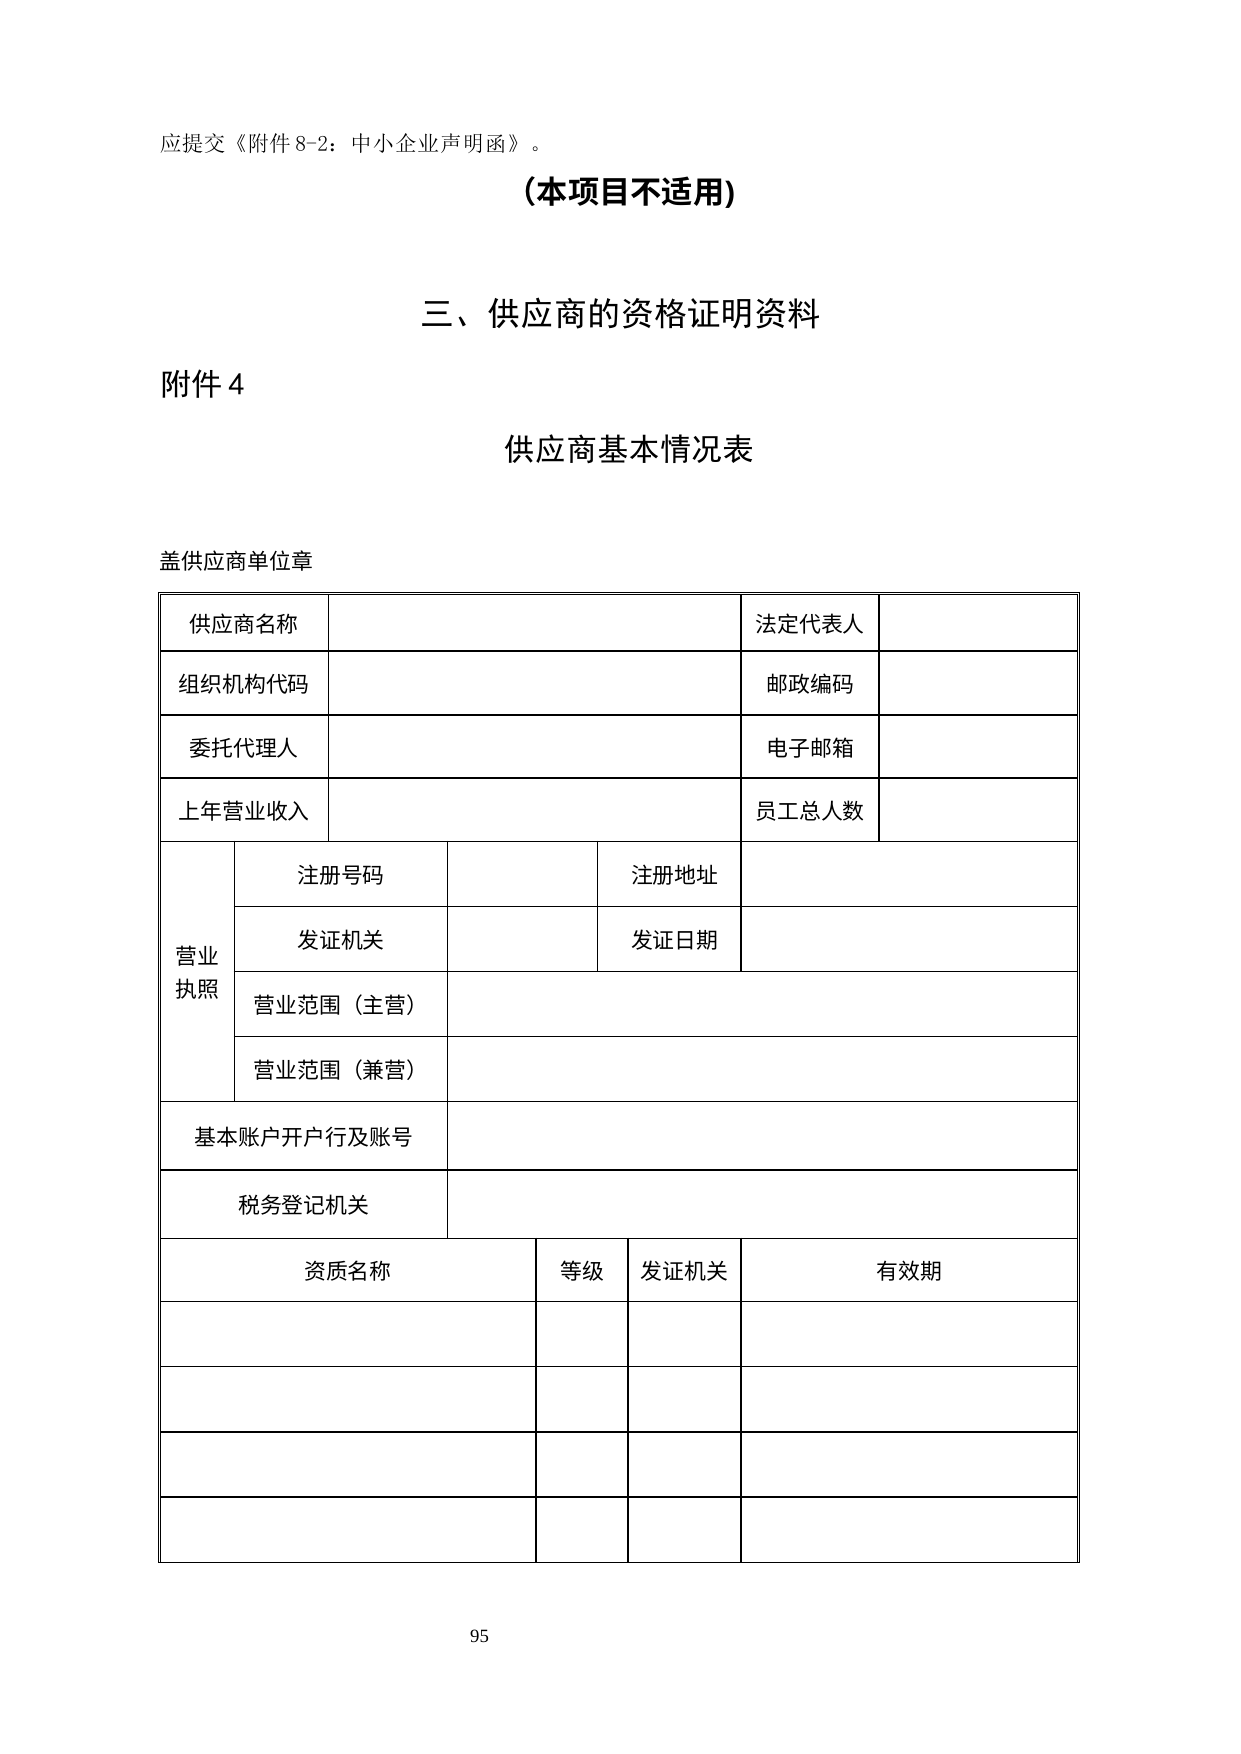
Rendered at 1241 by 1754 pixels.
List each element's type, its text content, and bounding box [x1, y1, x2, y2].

table_cell [329, 779, 740, 841]
table_cell 委托代理人 [161, 716, 328, 777]
text 盖供应商单位章 [159, 544, 1081, 576]
table_cell [161, 1302, 535, 1366]
table_header [329, 595, 740, 650]
table_cell [448, 972, 1077, 1036]
table_cell [448, 1037, 1077, 1101]
table_cell 有效期 [742, 1239, 1077, 1301]
text （本项目不适用) [159, 167, 1081, 213]
table_cell 资质名称 [161, 1239, 535, 1301]
table_cell [742, 842, 1077, 906]
table_cell [629, 1367, 740, 1431]
text 附件4 [159, 349, 1081, 414]
table_cell 员工总人数 [742, 779, 878, 841]
table_cell [880, 716, 1077, 777]
table_cell 注册号码 [235, 842, 447, 906]
table_cell [537, 1367, 627, 1431]
table_cell [448, 842, 597, 906]
table_cell 营业范围（主营） [235, 972, 447, 1036]
table_cell 等级 [537, 1239, 627, 1301]
table_cell 营业范围（兼营） [235, 1037, 447, 1101]
table_cell [161, 1367, 535, 1431]
table_header 法定代表人 [742, 595, 878, 650]
table_cell [161, 1433, 535, 1496]
table_cell [880, 652, 1077, 714]
table_cell 电子邮箱 [742, 716, 878, 777]
table_cell [537, 1302, 627, 1366]
table_cell [161, 1498, 535, 1561]
text 供应商基本情况表 [159, 414, 1081, 479]
table_cell 基本账户开户行及账号 [161, 1102, 447, 1169]
table_cell 发证机关 [235, 907, 447, 971]
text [159, 130, 1081, 155]
table_cell [629, 1433, 740, 1496]
table_cell [329, 652, 740, 714]
table_cell [448, 907, 597, 971]
table_cell [742, 1367, 1077, 1431]
table_cell [448, 1171, 1077, 1238]
table_cell 注册地址 [598, 842, 740, 906]
subtitle 三、供应商的资格证明资料 [159, 292, 1081, 330]
table_header 供应商名称 [161, 595, 328, 650]
table_cell [629, 1498, 740, 1561]
table_cell [629, 1302, 740, 1366]
table_cell [742, 1498, 1077, 1561]
table_cell [742, 1302, 1077, 1366]
table_cell 发证日期 [598, 907, 740, 971]
table_cell [537, 1498, 627, 1561]
table_cell [329, 716, 740, 777]
table_header [880, 595, 1077, 650]
table_cell 上年营业收入 [161, 779, 328, 841]
table_cell 邮政编码 [742, 652, 878, 714]
table_cell [742, 907, 1077, 971]
table_cell [537, 1433, 627, 1496]
table_cell [742, 1433, 1077, 1496]
table_cell [448, 1102, 1077, 1169]
table_cell 发证机关 [629, 1239, 740, 1301]
table_cell [880, 779, 1077, 841]
table_cell 税务登记机关 [161, 1171, 447, 1238]
table_cell 营业执照 [161, 842, 234, 1101]
table_cell 组织机构代码 [161, 652, 328, 714]
